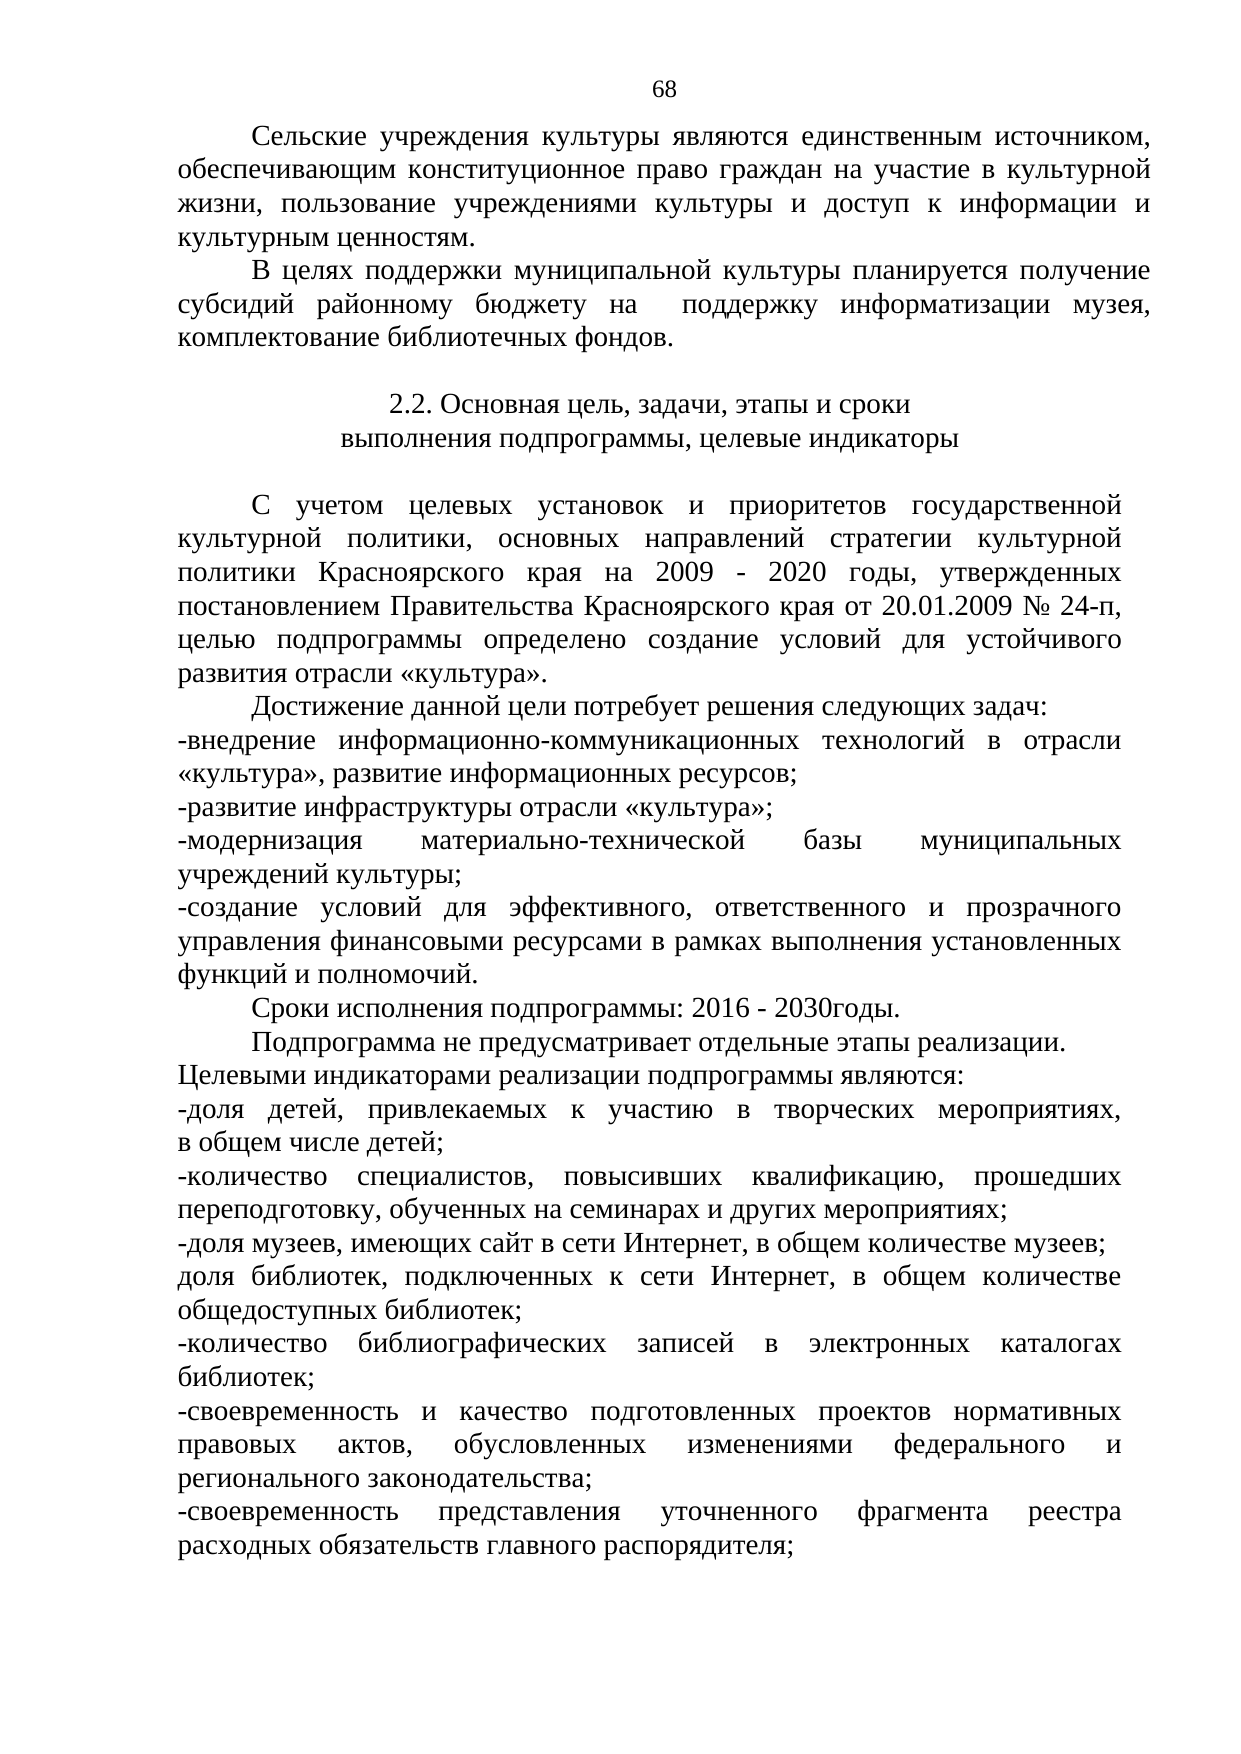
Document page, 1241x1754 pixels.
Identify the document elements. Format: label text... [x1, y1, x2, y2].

text -своевременность представления уточненного фрагмента реестра расходных обязательств главного распорядителя; [177, 1493, 1122, 1560]
text -доля музеев, имеющих сайт в сети Интернет, в общем количестве музеев; [177, 1225, 1122, 1258]
text -количество библиографических записей в электронных каталогах библиотек; [177, 1326, 1122, 1393]
text 2.2. Основная цель, задачи, этапы и сроки [177, 386, 1122, 420]
text -модернизация материально-технической базы муниципальных учреждений культуры; [177, 822, 1122, 889]
text Сельские учреждения культуры являются единственным источником, обеспечивающим конституционное право граждан на участие в культурной жизни, пользование учреждениями культуры и доступ к информации и культурным ценностям. [177, 118, 1152, 252]
text -создание условий для эффективного, ответственного и прозрачного управления финансовыми ресурсами в рамках выполнения установленных функций и полномочий. [177, 889, 1122, 990]
text В целях поддержки муниципальной культуры планируется получение субсидий районному бюджету на поддержку информатизации музея, комплектование библиотечных фондов. [177, 252, 1152, 353]
text -количество специалистов, повысивших квалификацию, прошедших переподготовку, обученных на семинарах и других мероприятиях; [177, 1158, 1122, 1225]
text -своевременность и качество подготовленных проектов нормативных правовых актов, обусловленных изменениями федерального и регионального законодательства; [177, 1393, 1122, 1493]
text -доля детей, привлекаемых к участию в творческих мероприятиях, в общем числе детей; [177, 1091, 1122, 1158]
text выполнения подпрограммы, целевые индикаторы [177, 420, 1122, 453]
text Целевыми индикаторами реализации подпрограммы являются: [177, 1057, 1122, 1091]
text Достижение данной цели потребует решения следующих задач: [177, 688, 1122, 722]
text С учетом целевых установок и приоритетов государственной культурной политики, основных направлений стратегии культурной политики Красноярского края на 2009 - 2020 годы, утвержденных постановлением Правительства Красноярского края от 20.01.2009 № 24-п, целью подпрограммы определено создание условий для устойчивого развития отрасли «культура». [177, 487, 1122, 688]
text доля библиотек, подключенных к сети Интернет, в общем количестве общедоступных библиотек; [177, 1258, 1122, 1326]
text Сроки исполнения подпрограммы: 2016 - 2030годы. [177, 990, 1122, 1024]
text -развитие инфраструктуры отрасли «культура»; [177, 789, 1122, 822]
text -внедрение информационно-коммуникационных технологий в отрасли «культура», развитие информационных ресурсов; [177, 722, 1122, 789]
text Подпрограмма не предусматривает отдельные этапы реализации. [177, 1024, 1122, 1057]
